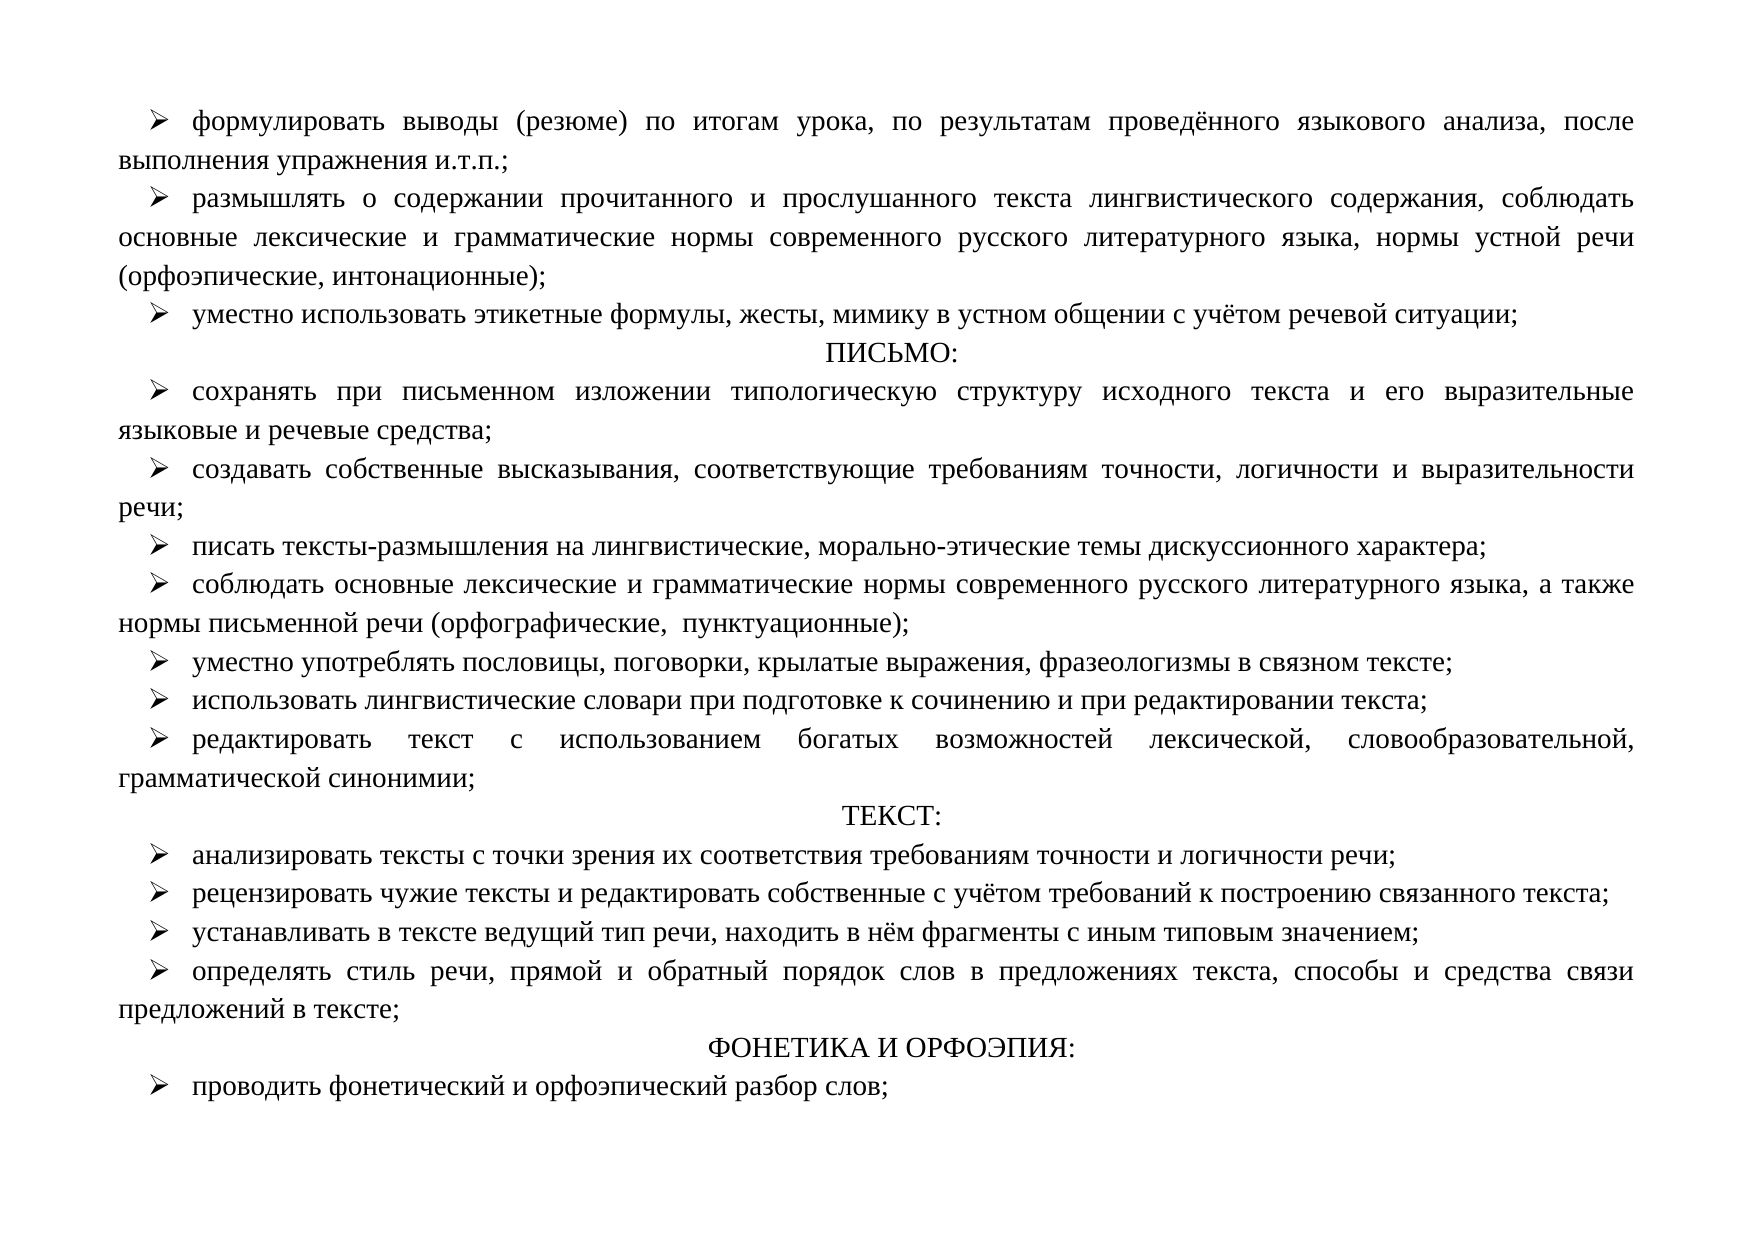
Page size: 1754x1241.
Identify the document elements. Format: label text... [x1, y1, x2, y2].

text ФОНЕТИКА И ОРФОЭПИЯ: [118, 1030, 1636, 1063]
list анализировать тексты с точки зрения их соответствия требованиям точности и логичности речи; [118, 837, 1636, 870]
list проводить фонетический и орфоэпический разбор слов; [118, 1068, 1636, 1102]
list соблюдать основные лексические и грамматические нормы современного русского литературного языка, а также нормы письменной речи (орфографические, пунктуационные); [118, 567, 1636, 639]
list устанавливать в тексте ведущий тип речи, находить в нём фрагменты с иным типовым значением; [118, 914, 1636, 948]
list формулировать выводы (резюме) по итогам урока, по результатам проведённого языкового анализа, после выполнения упражнения и.т.п.; [118, 103, 1636, 176]
list писать тексты-размышления на лингвистические, морально-этические темы дискуссионного характера; [118, 528, 1636, 562]
text ТЕКСТ: [118, 798, 1636, 832]
list сохранять при письменном изложении типологическую структуру исходного текста и его выразительные языковые и речевые средства; [118, 373, 1636, 446]
list использовать лингвистические словари при подготовке к сочинению и при редактировании текста; [118, 682, 1636, 716]
list уместно употреблять пословицы, поговорки, крылатые выражения, фразеологизмы в связном тексте; [118, 644, 1636, 677]
list размышлять о содержании прочитанного и прослушанного текста лингвистического содержания, соблюдать основные лексические и грамматические нормы современного русского литературного языка, нормы устной речи (орфоэпические, интонационные); [118, 181, 1636, 291]
list редактировать текст с использованием богатых возможностей лексической, словообразовательной, грамматической синонимии; [118, 721, 1636, 793]
text ПИСЬМО: [118, 335, 1636, 368]
list рецензировать чужие тексты и редактировать собственные с учётом требований к построению связанного текста; [118, 875, 1636, 909]
list создавать собственные высказывания, соответствующие требованиям точности, логичности и выразительности речи; [118, 451, 1636, 523]
list уместно использовать этикетные формулы, жесты, мимику в устном общении с учётом речевой ситуации; [118, 296, 1636, 330]
list определять стиль речи, прямой и обратный порядок слов в предложениях текста, способы и средства связи предложений в тексте; [118, 953, 1636, 1025]
